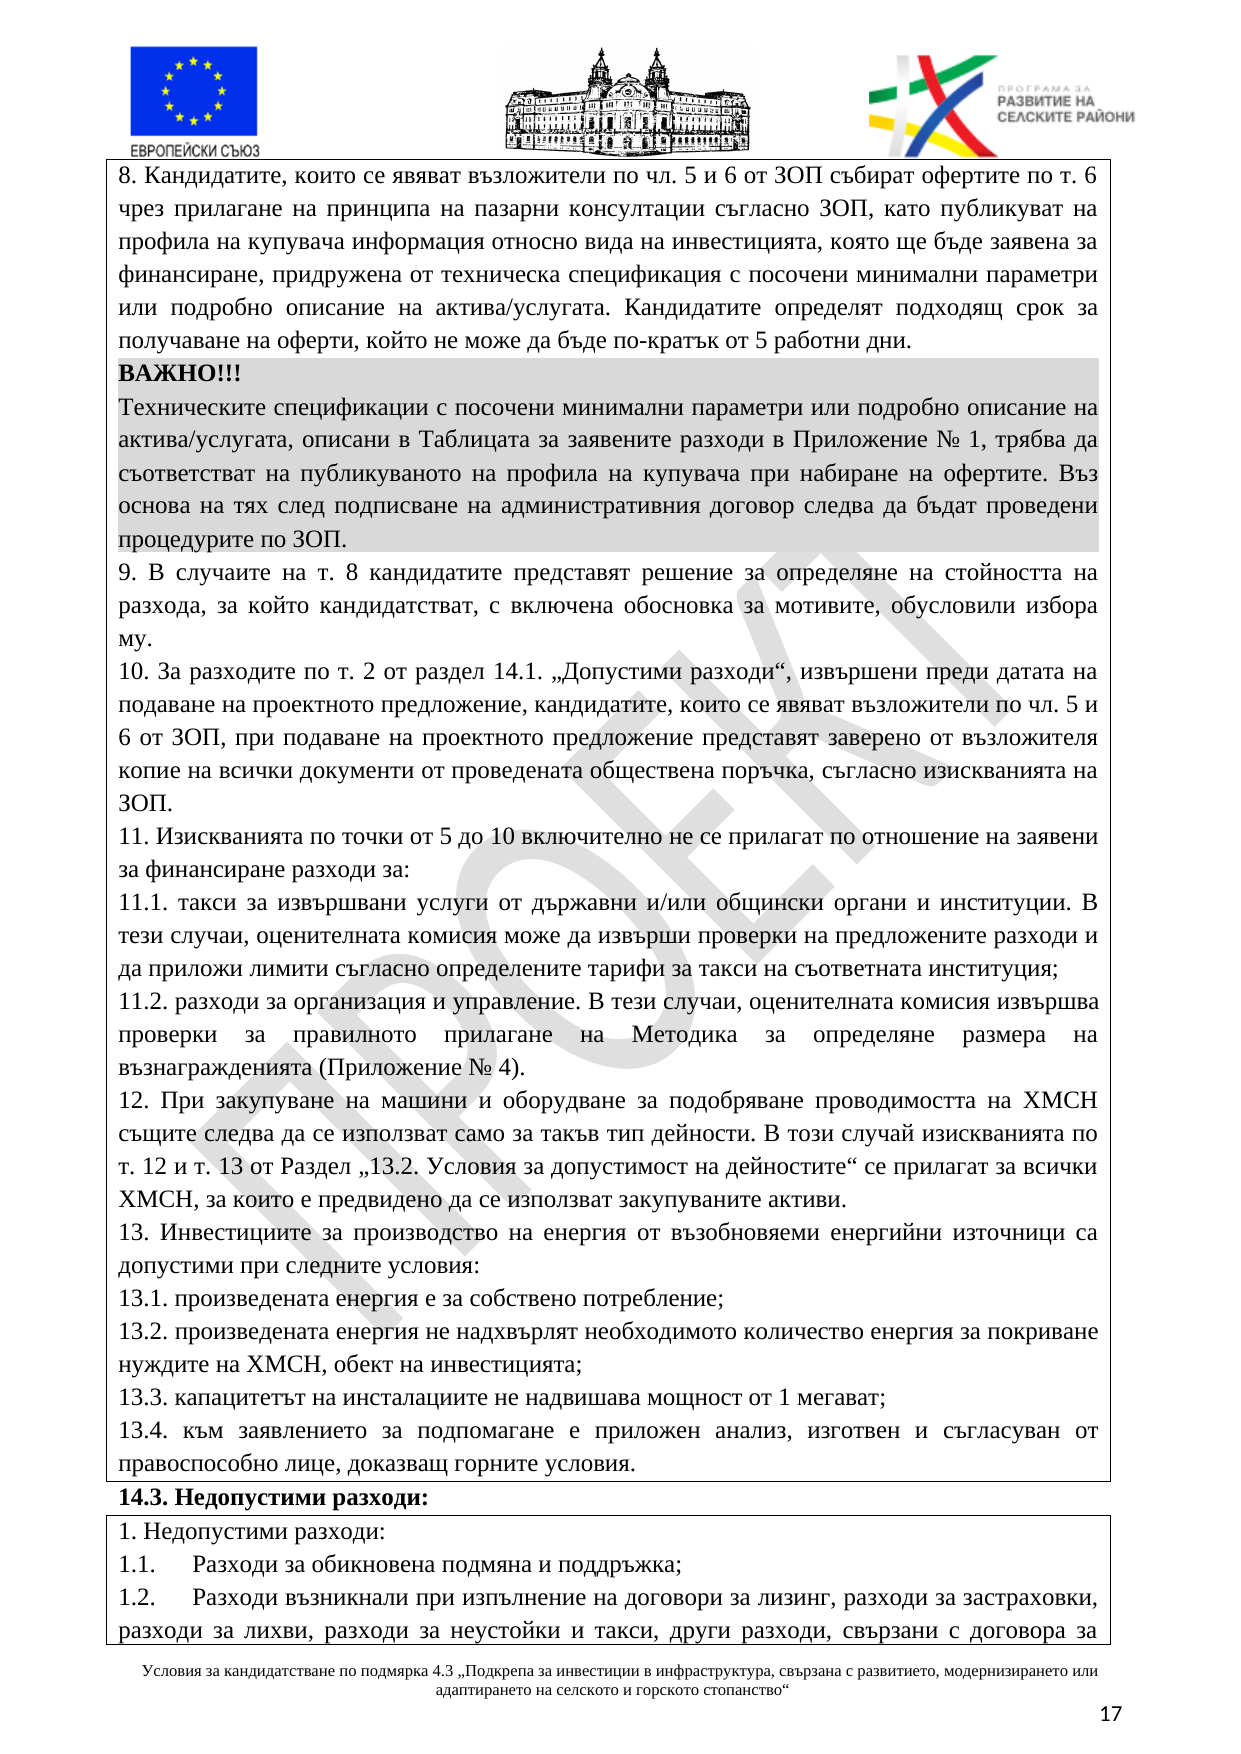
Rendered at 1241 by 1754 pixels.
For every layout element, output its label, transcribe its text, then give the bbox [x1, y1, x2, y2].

picture [869, 54, 1140, 160]
picture [499, 44, 760, 159]
picture [130, 45, 261, 159]
subtitle 14.3. Недопустими разходи: [118, 1482, 1122, 1511]
